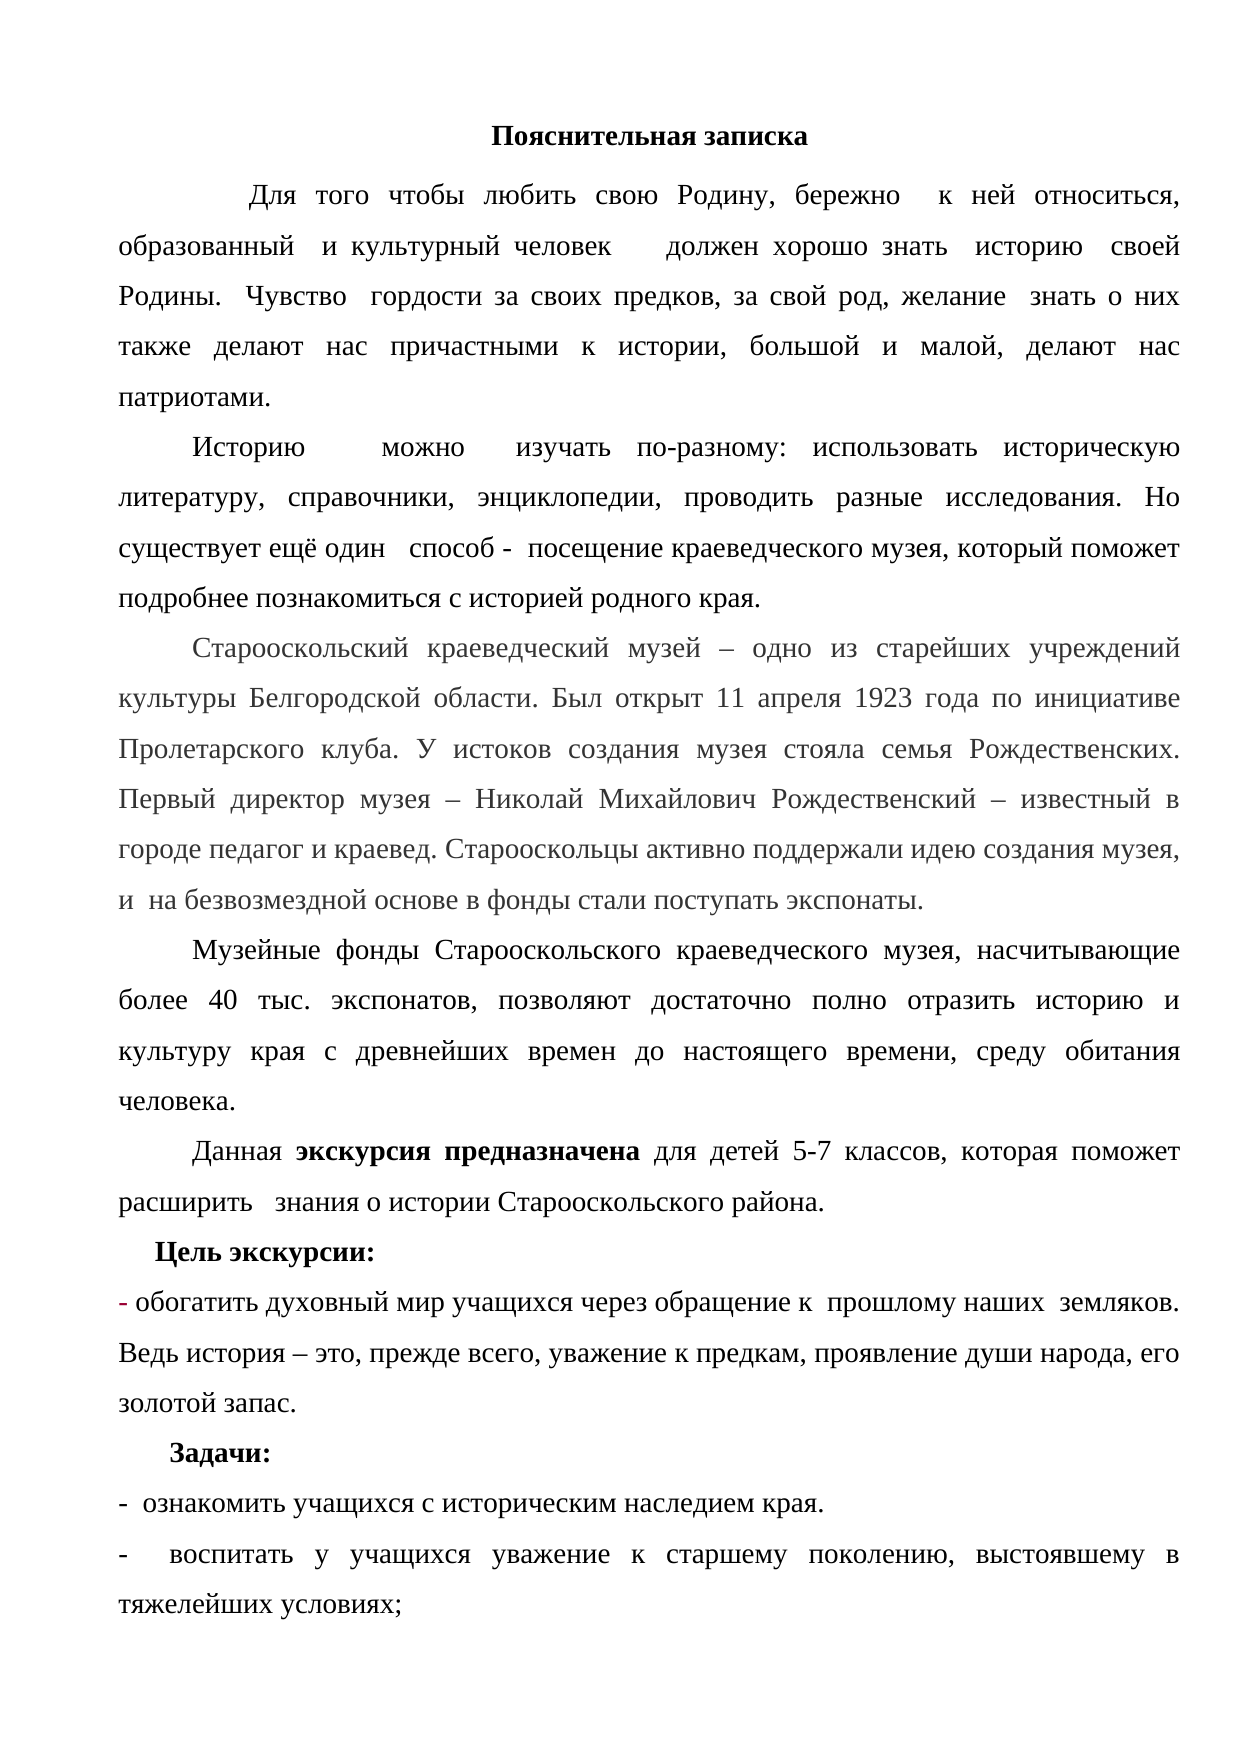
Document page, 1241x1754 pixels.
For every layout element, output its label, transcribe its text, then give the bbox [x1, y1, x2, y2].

text Историю можно изучать по-разному: использовать историческую литературу, справочники, энциклопедии, проводить разные исследования. Но существует ещё один способ - посещение краеведческого музея, который поможет подробнее познакомиться с историей родного края. [118, 429, 1181, 613]
text Старооскольский краеведческий музей – одно из старейших учреждений культуры Белгородской области. Был открыт 11 апреля 1923 года по инициативе Пролетарского клуба. У истоков создания музея стояла семья Рождественских. Первый директор музея – Николай Михайлович Рождественский – известный в городе педагог и краевед. Старооскольцы активно поддержали идею создания музея, и на безвозмездной основе в фонды стали поступать экспонаты. [118, 630, 1181, 915]
text Цель экскурсии: [118, 1234, 1181, 1268]
text Пояснительная записка [118, 118, 1181, 152]
text Задачи: [118, 1435, 1181, 1469]
text - воспитать у учащихся уважение к старшему поколению, выстоявшему в тяжелейших условиях; [118, 1536, 1181, 1620]
text - ознакомить учащихся с историческим наследием края. [118, 1486, 1181, 1519]
text Данная экскурсия предназначена для детей 5-7 классов, которая поможет расширить знания о истории Старооскольского района. [118, 1133, 1181, 1217]
text Музейные фонды Старооскольского краеведческого музея, насчитывающие более 40 тыс. экспонатов, позволяют достаточно полно отразить историю и культуру края с древнейших времен до настоящего времени, среду обитания человека. [118, 932, 1181, 1117]
text Для того чтобы любить свою Родину, бережно к ней относиться, образованный и культурный человек должен хорошо знать историю своей Родины. Чувство гордости за своих предков, за свой род, желание знать о них также делают нас причастными к истории, большой и малой, делают нас патриотами. [118, 177, 1181, 412]
text - обогатить духовный мир учащихся через обращение к прошлому наших земляков. Ведь история – это, прежде всего, уважение к предкам, проявление души народа, его золотой запас. [118, 1284, 1181, 1418]
